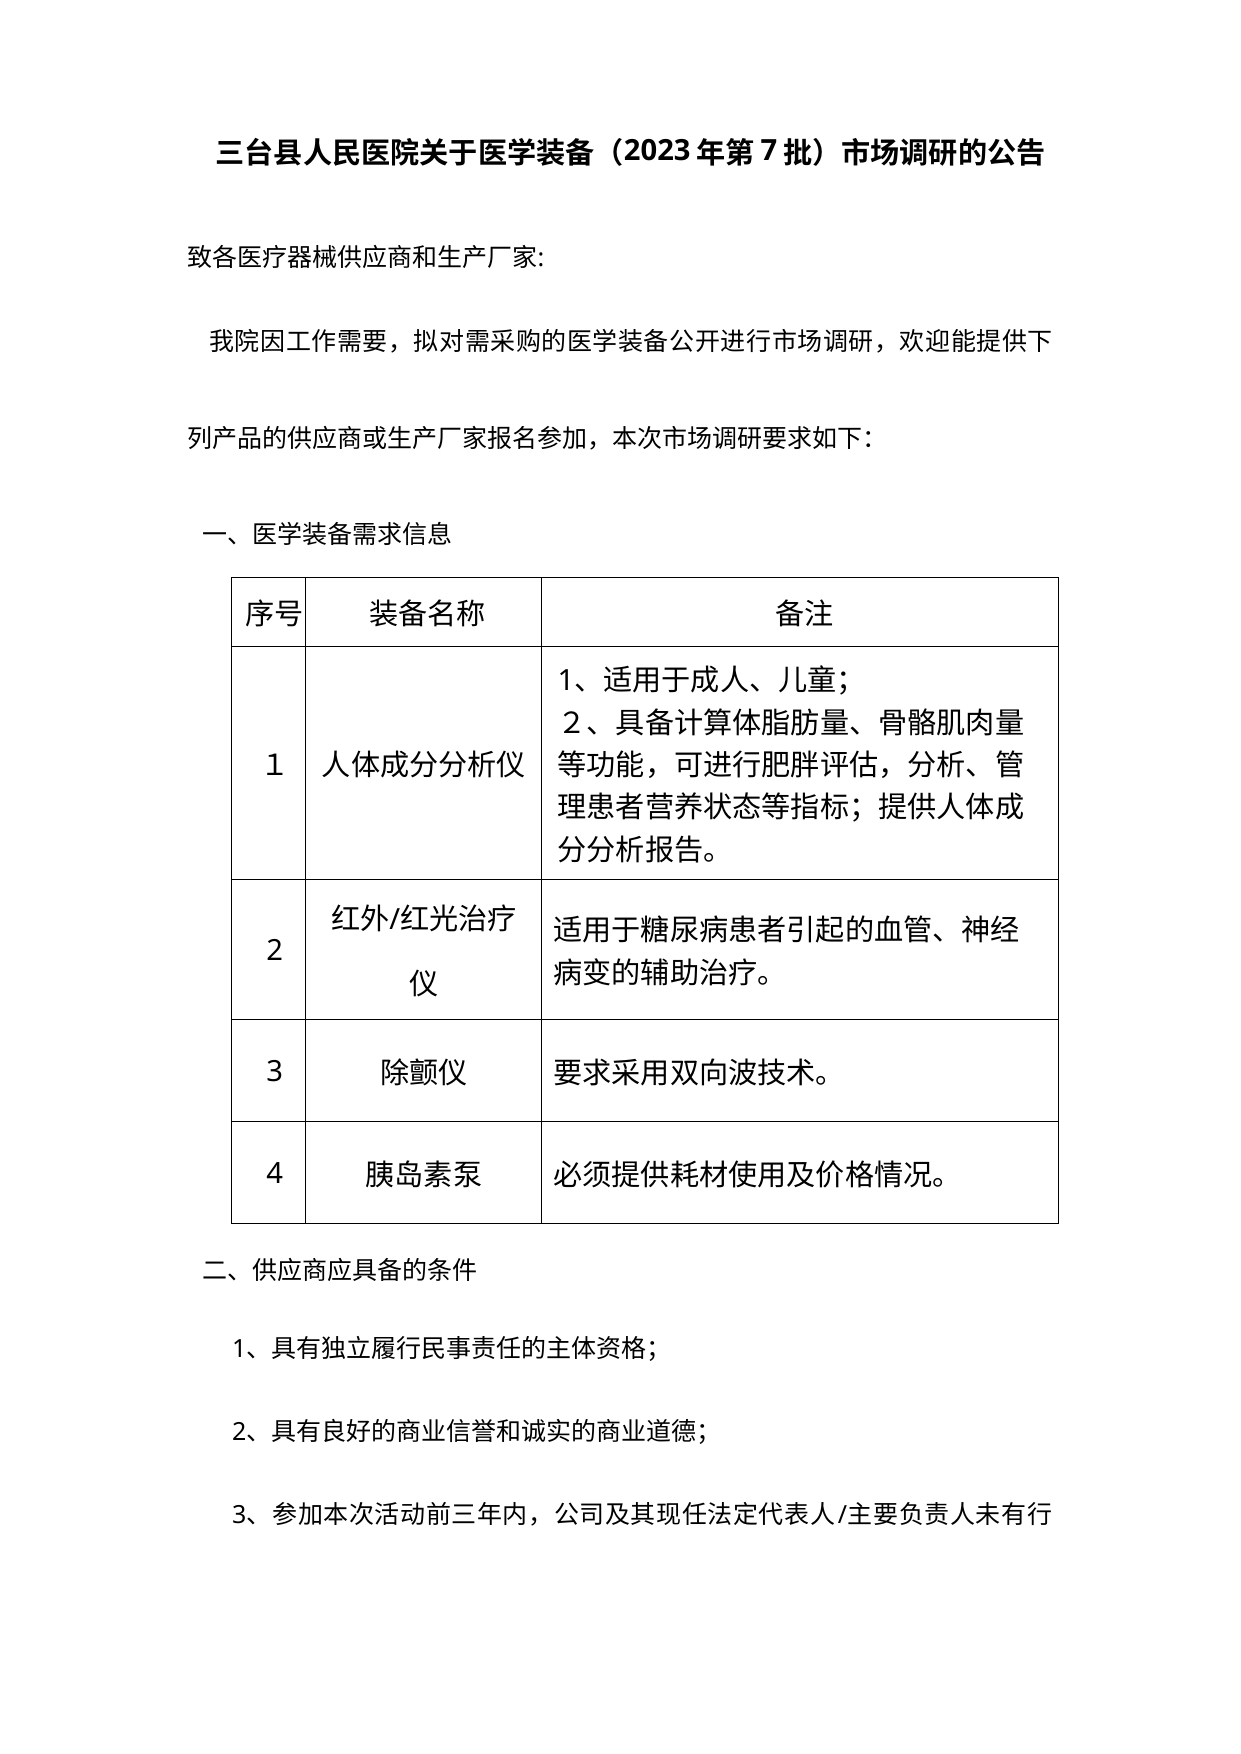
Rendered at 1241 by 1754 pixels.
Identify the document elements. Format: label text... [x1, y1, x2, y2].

table_cell 红外/红光治疗仪 [306, 880, 541, 1019]
table_cell 必须提供耗材使用及价格情况。 [542, 1122, 1058, 1223]
text 1、具有独立履行民事责任的主体资格； [187, 1314, 1053, 1379]
table_cell 胰岛素泵 [306, 1122, 541, 1223]
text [187, 1480, 1053, 1545]
table_cell 适用于糖尿病患者引起的血管、神经病变的辅助治疗。 [542, 880, 1058, 1019]
text 二、供应商应具备的条件 [187, 1236, 1038, 1301]
table_header 序号 [232, 578, 305, 646]
text 致各医疗器械供应商和生产厂家: [187, 223, 1053, 288]
table_cell 3 [232, 1020, 305, 1121]
table_header 装备名称 [306, 578, 541, 646]
table_cell １ [232, 647, 305, 878]
table_cell 要求采用双向波技术。 [542, 1020, 1058, 1121]
table_cell 1、适用于成人、儿童； ２、具备计算体脂肪量、骨骼肌肉量等功能，可进行肥胖评估，分析、管理患者营养状态等指标；提供人体成分分析报告。 [542, 647, 1058, 878]
table_cell 2 [232, 880, 305, 1019]
text 我院因工作需要，拟对需采购的医学装备公开进行市场调研，欢迎能提供下列产品的供应商或生产厂家报名参加，本次市场调研要求如下： [187, 307, 1053, 469]
text 三台县人民医院关于医学装备（2023年第7批）市场调研的公告 [187, 129, 1073, 194]
table_cell 4 [232, 1122, 305, 1223]
text 2、具有良好的商业信誉和诚实的商业道德； [187, 1397, 1053, 1462]
table_cell 人体成分分析仪 [306, 647, 541, 878]
table_cell 除颤仪 [306, 1020, 541, 1121]
text 一、医学装备需求信息 [187, 500, 1038, 565]
table_header 备注 [542, 578, 1058, 646]
